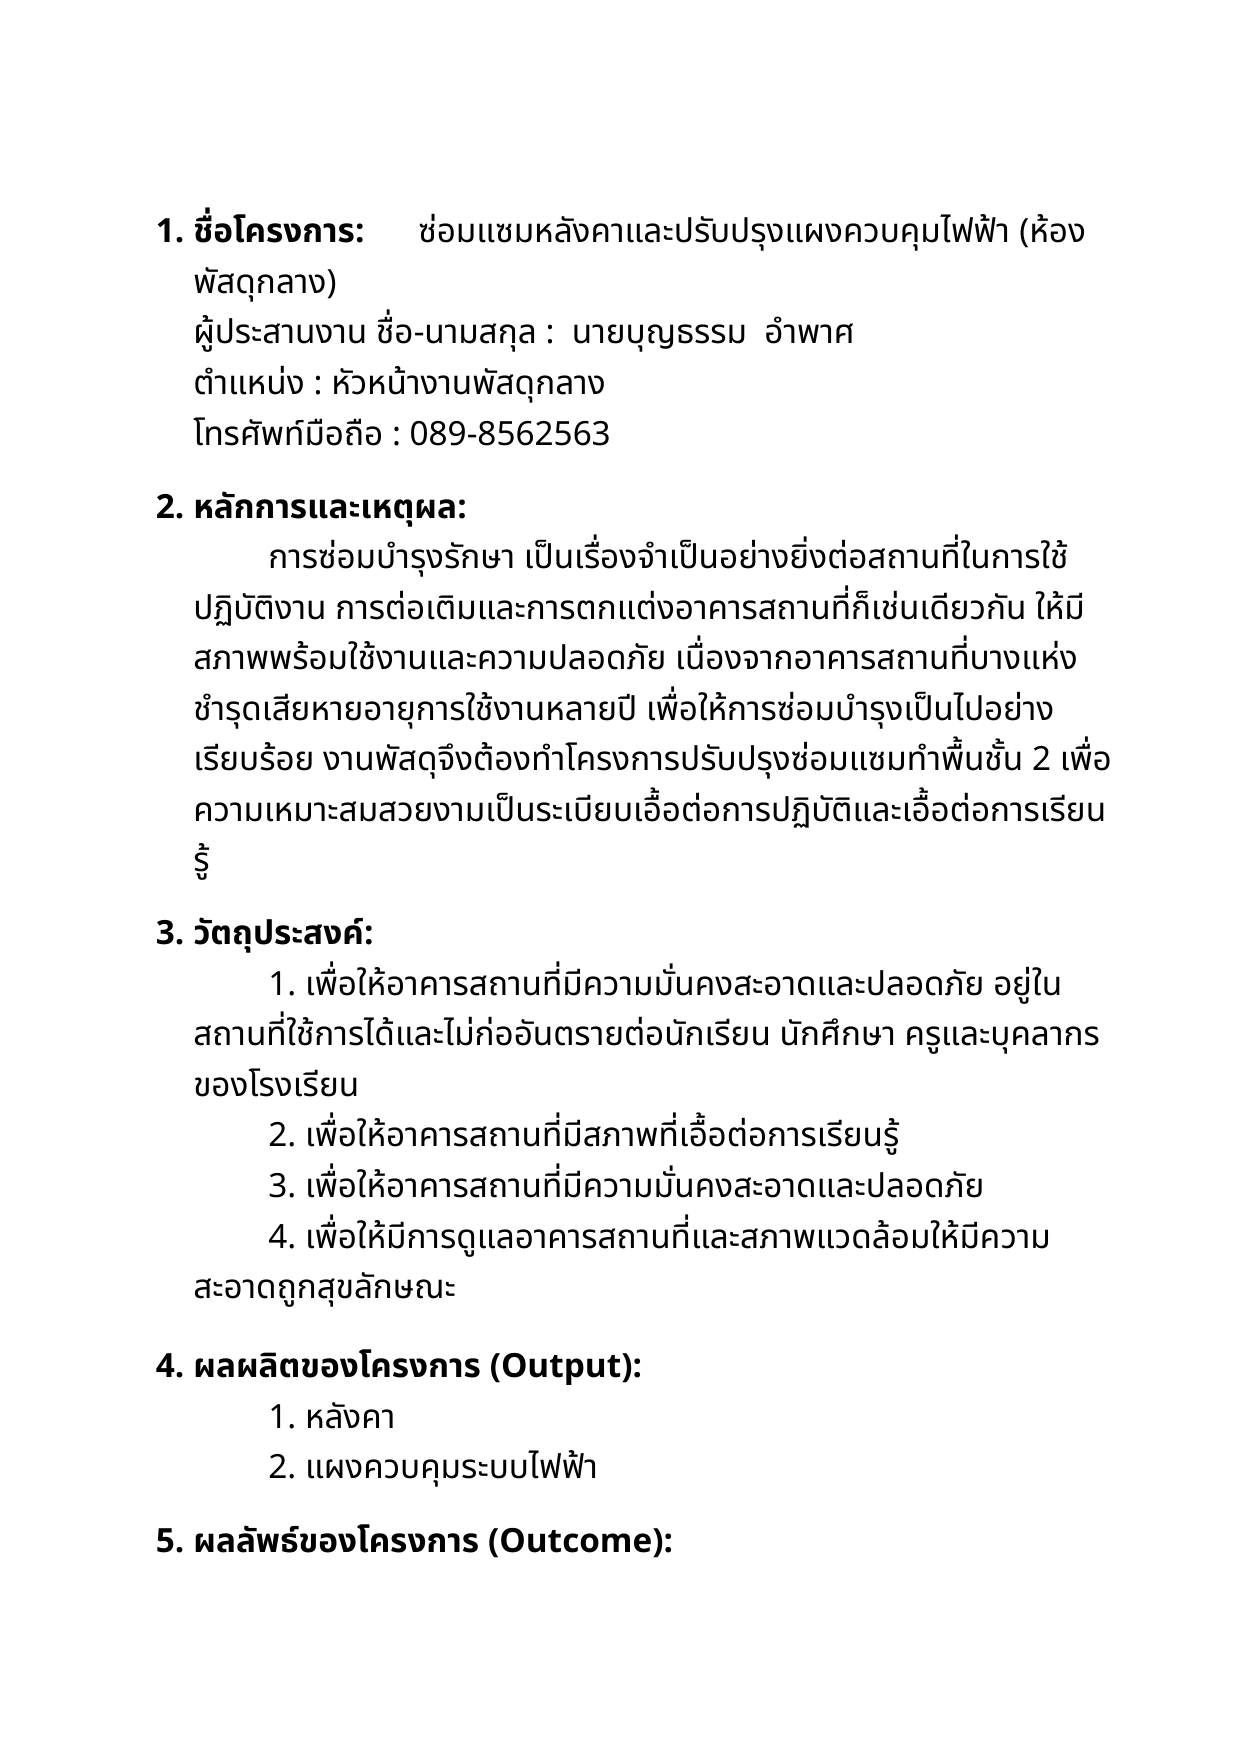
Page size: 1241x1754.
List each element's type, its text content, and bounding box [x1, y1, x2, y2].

list ผลผลิตของโครงการ (Output): [156, 1342, 1122, 1392]
list 1. เพื่อให้อาคารสถานที่มีความมั่นคงสะอาดและปลอดภัย อยู่ในสถานที่ใช้การได้และไม่ก่ออันตรายต่อนักเรียน นักศึกษา ครูและบุคลากรของโรงเรียน [193, 960, 1122, 1111]
list 2. เพื่อให้อาคารสถานที่มีสภาพที่เอื้อต่อการเรียนรู้ [193, 1111, 1122, 1162]
list ตำแหน่ง : หัวหน้างานพัสดุกลาง [193, 359, 1122, 409]
text การซ่อมบำรุงรักษา เป็นเรื่องจำเป็นอย่างยิ่งต่อสถานที่ในการใช้ปฏิบัติงาน การต่อเติมและการตกแต่งอาคารสถานที่ก็เช่นเดียวกัน ให้มีสภาพพร้อมใช้งานและความปลอดภัย เนื่องจากอาคารสถานที่บางแห่งชำรุดเสียหายอายุการใช้งานหลายปี เพื่อให้การซ่อมบำรุงเป็นไปอย่างเรียบร้อย งานพัสดุจึงต้องทำโครงการปรับปรุงซ่อมแซมทำพื้นชั้น 2 เพื่อความเหมาะสมสวยงามเป็นระเบียบเอื้อต่อการปฏิบัติและเอื้อต่อการเรียนรู้ [193, 533, 1122, 886]
list หลักการและเหตุผล: [156, 483, 1122, 533]
list 4. เพื่อให้มีการดูแลอาคารสถานที่และสภาพแวดล้อมให้มีความสะอาดถูกสุขลักษณะ [193, 1212, 1122, 1313]
list ผู้ประสานงาน ชื่อ-นามสกุล : นายบุญธรรม อำพาศ [193, 308, 1122, 359]
list วัตถุประสงค์: [156, 909, 1122, 960]
list ผลลัพธ์ของโครงการ (Outcome): [156, 1516, 1122, 1567]
list 2. แผงควบคุมระบบไฟฟ้า [193, 1443, 1122, 1494]
list 3. เพื่อให้อาคารสถานที่มีความมั่นคงสะอาดและปลอดภัย [193, 1162, 1122, 1212]
list โทรศัพท์มือถือ : 089-8562563 [193, 409, 1122, 460]
list 1. หลังคา [193, 1392, 1122, 1443]
list ชื่อโครงการ: ซ่อมแซมหลังคาและปรับปรุงแผงควบคุมไฟฟ้า (ห้องพัสดุกลาง) [156, 207, 1122, 308]
